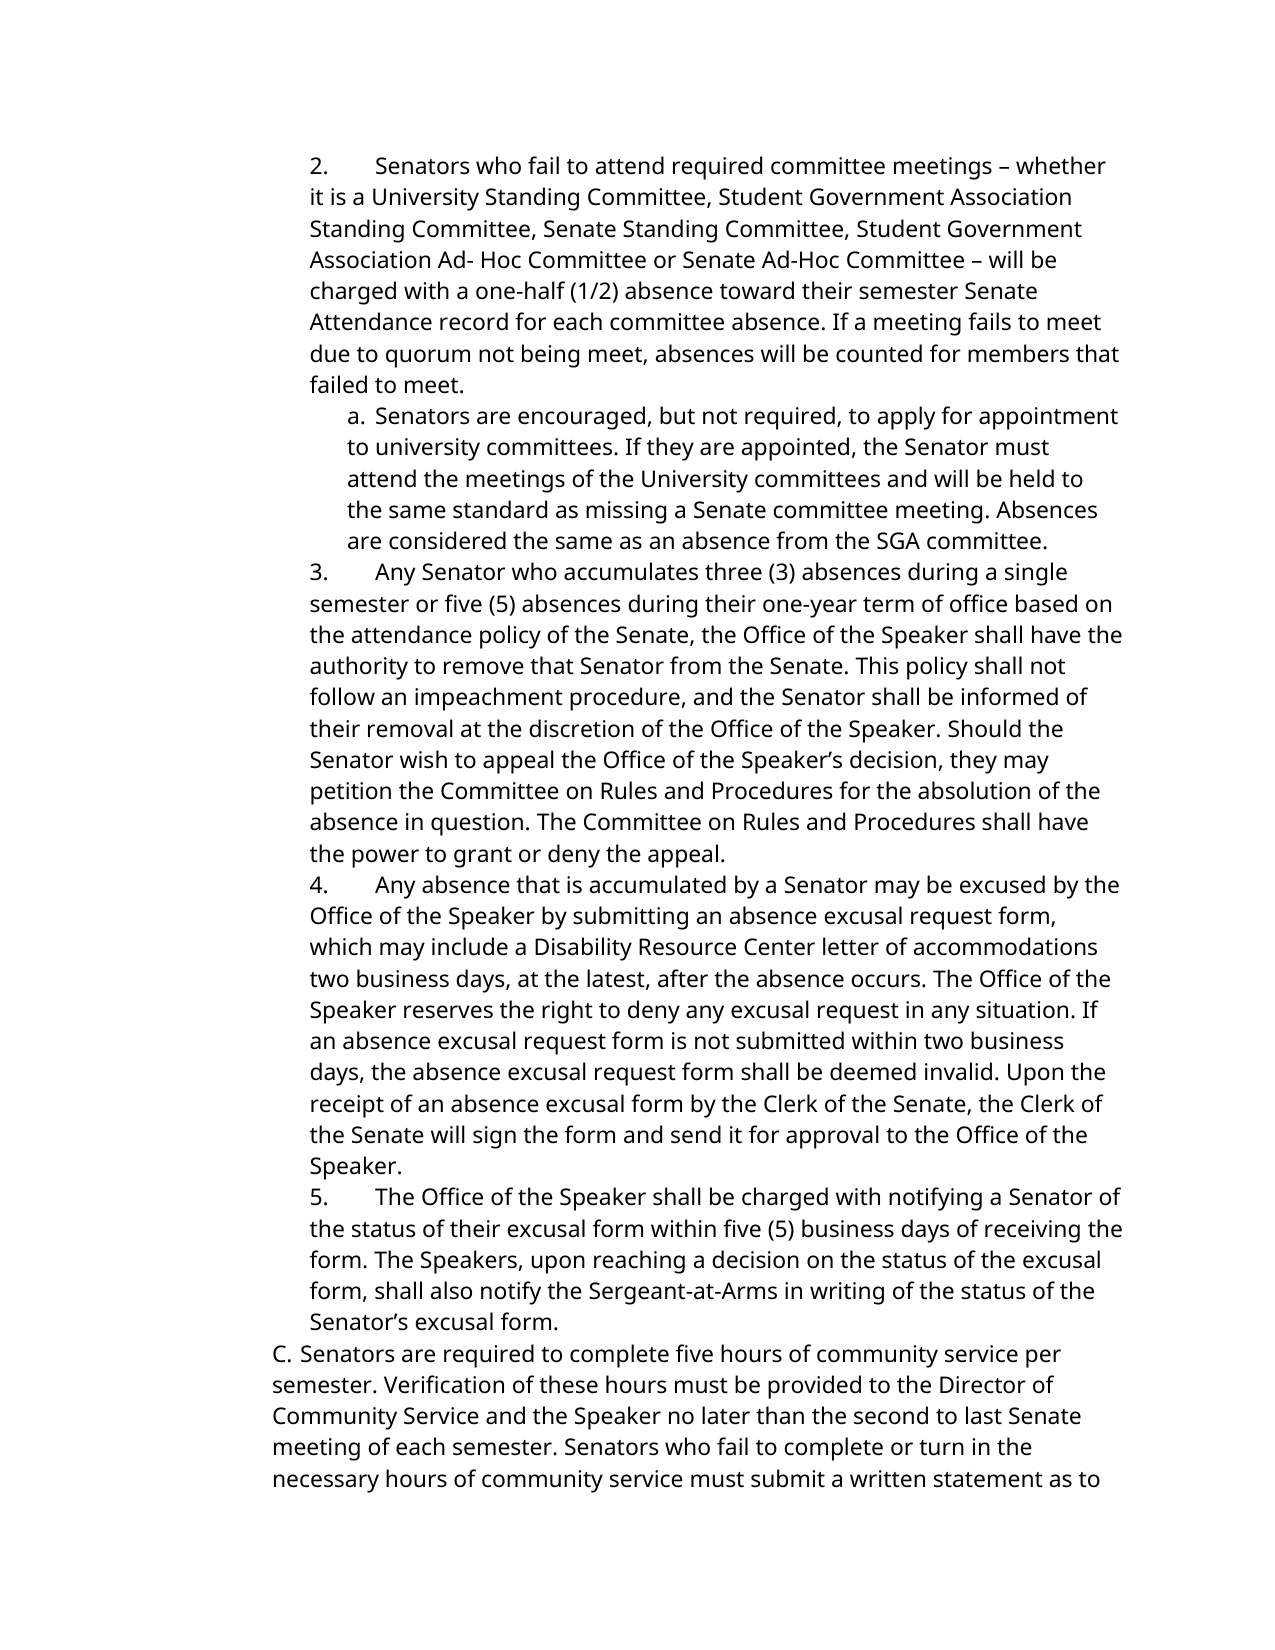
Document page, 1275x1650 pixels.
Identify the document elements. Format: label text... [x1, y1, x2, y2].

list Senators are encouraged, but not required, to apply for appointment to university committees. If they are appointed, the Senator must attend the meetings of the University committees and will be held to the same standard as missing a Senate committee meeting. Absences are considered the same as an absence from the SGA committee. [347, 400, 1125, 556]
list Senators who fail to attend required committee meetings – whether it is a University Standing Committee, Student Government Association Standing Committee, Senate Standing Committee, Student Government Association Ad- Hoc Committee or Senate Ad-Hoc Committee – will be charged with a one-half (1/2) absence toward their semester Senate Attendance record for each committee absence. If a meeting fails to meet due to quorum not being meet, absences will be counted for members that failed to meet. [309, 150, 1125, 400]
list Any absence that is accumulated by a Senator may be excused by the Office of the Speaker by submitting an absence excusal request form, which may include a Disability Resource Center letter of accommodations two business days, at the latest, after the absence occurs. The Office of the Speaker reserves the right to deny any excusal request in any situation. If an absence excusal request form is not submitted within two business days, the absence excusal request form shall be deemed invalid. Upon the receipt of an absence excusal form by the Clerk of the Senate, the Clerk of the Senate will sign the form and send it for approval to the Office of the Speaker. [309, 869, 1125, 1181]
list Any Senator who accumulates three (3) absences during a single semester or five (5) absences during their one-year term of office based on the attendance policy of the Senate, the Office of the Speaker shall have the authority to remove that Senator from the Senate. This policy shall not follow an impeachment procedure, and the Senator shall be informed of their removal at the discretion of the Office of the Speaker. Should the Senator wish to appeal the Office of the Speaker’s decision, they may petition the Committee on Rules and Procedures for the absolution of the absence in question. The Committee on Rules and Procedures shall have the power to grant or deny the appeal. [309, 556, 1125, 869]
list The Office of the Speaker shall be charged with notifying a Senator of the status of their excusal form within five (5) business days of receiving the form. The Speakers, upon reaching a decision on the status of the excusal form, shall also notify the Sergeant-at-Arms in writing of the status of the Senator’s excusal form. [309, 1181, 1125, 1337]
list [272, 1337, 1125, 1494]
